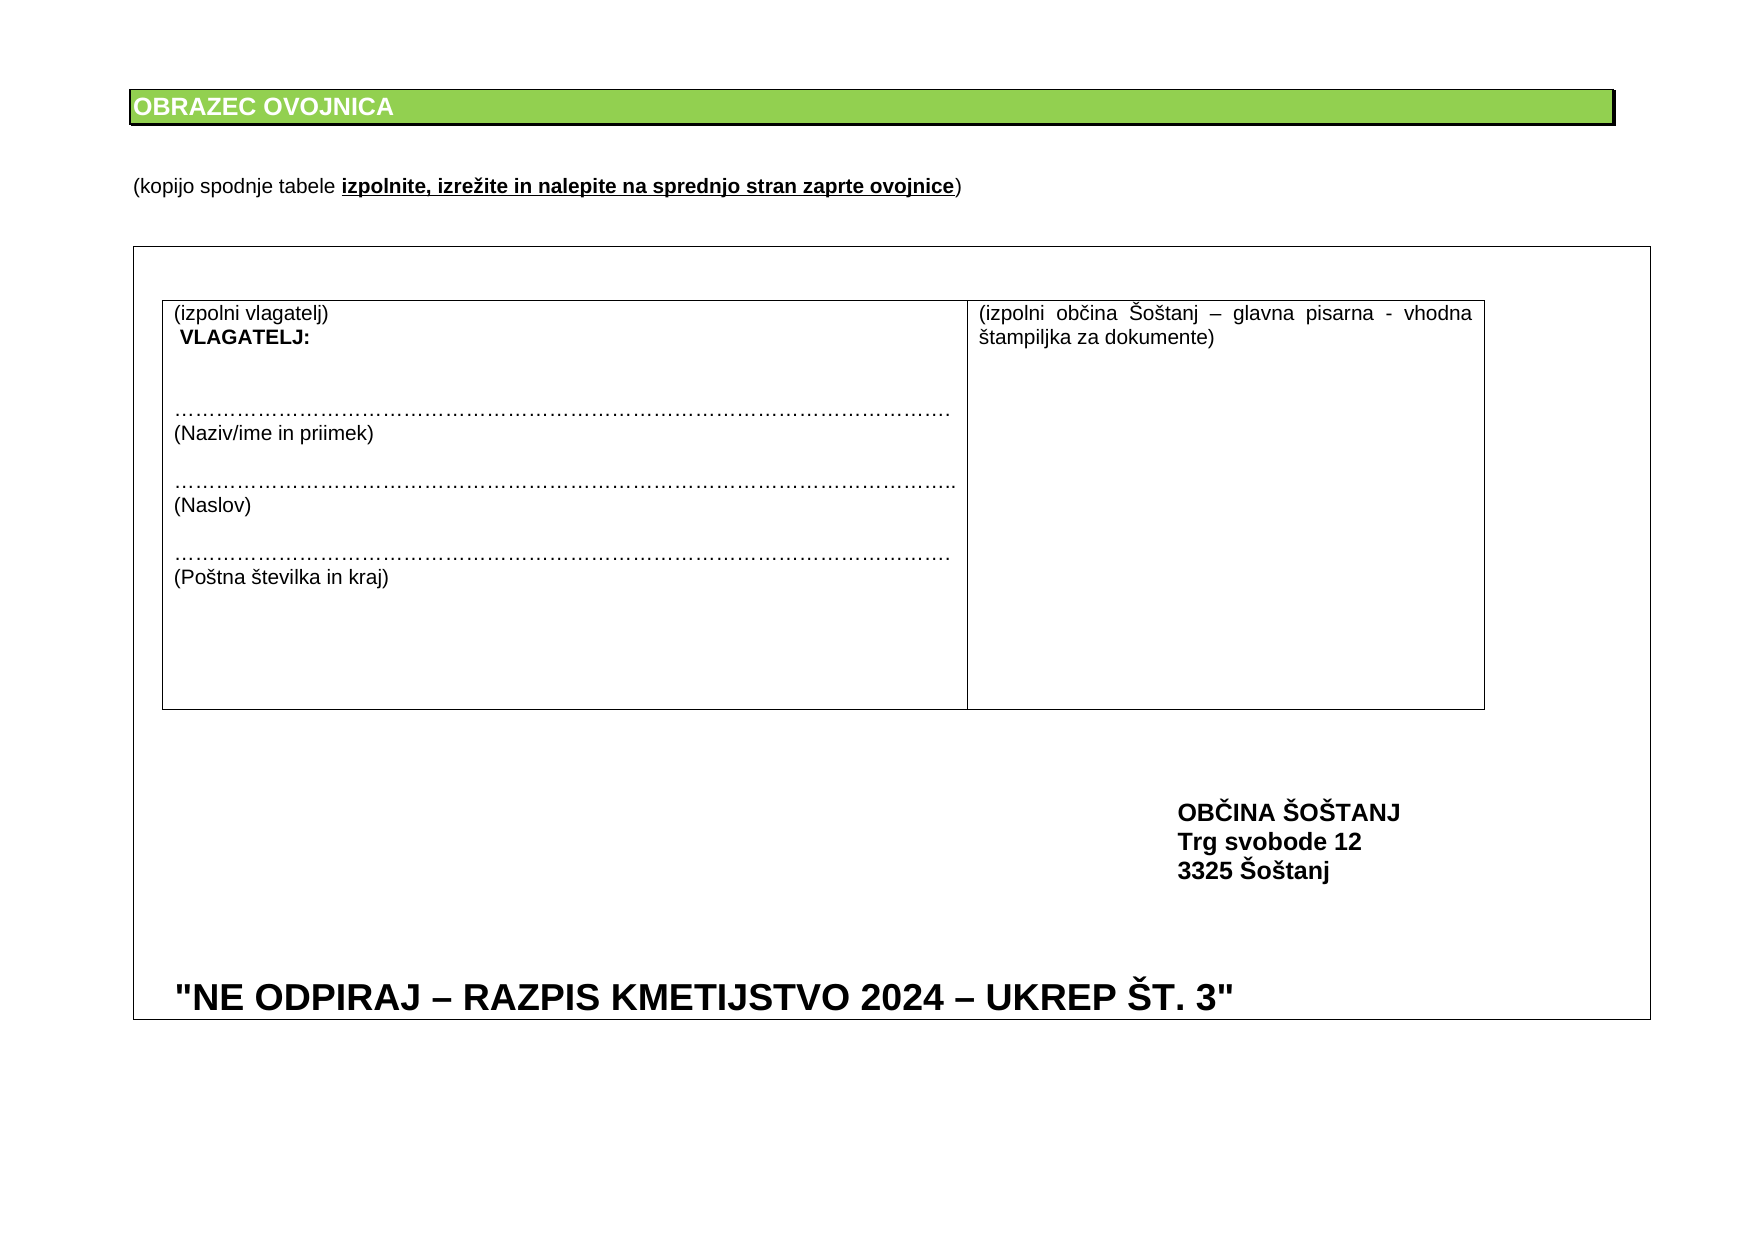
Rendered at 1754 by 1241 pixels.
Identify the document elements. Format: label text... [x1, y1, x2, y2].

text (kopijo spodnje tabele izpolnite, izrežite in nalepite na sprednjo stran zaprte ovojnice) [133, 174, 1606, 198]
text OBRAZEC OVOJNICA [131, 90, 1612, 123]
table_header OBČINA ŠOŠTANJ Trg svobode 12 3325 Šoštanj "NE ODPIRAJ – RAZPIS KMETIJSTVO 2024 – UKREP ŠT. 3" [134, 247, 1650, 1018]
